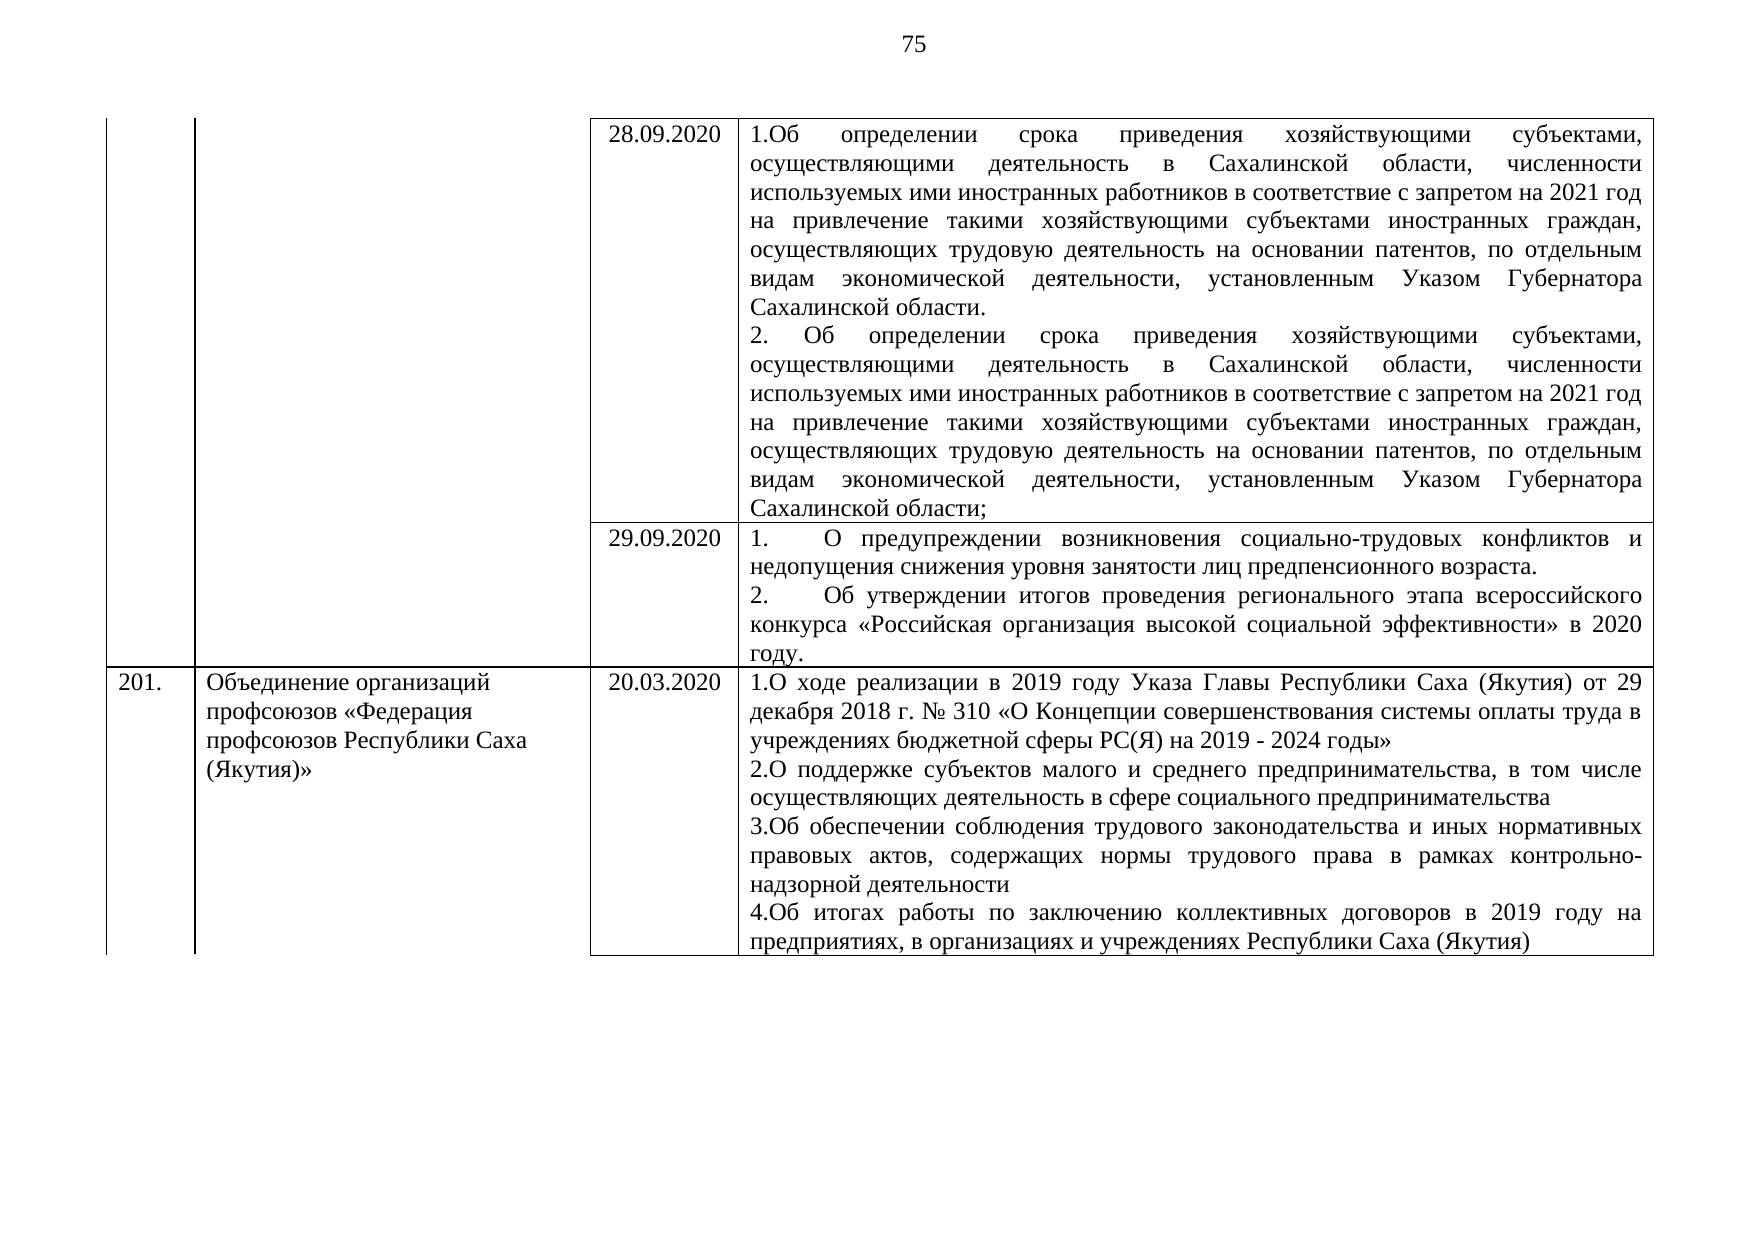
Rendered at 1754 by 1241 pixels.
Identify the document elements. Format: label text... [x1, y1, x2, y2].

table_cell 20.03.2020 [591, 668, 738, 955]
table_cell 1. О предупреждении возникновения социально-трудовых конфликтов и недопущения снижения уровня занятости лиц предпенсионного возраста. 2. Об утверждении итогов проведения регионального этапа всероссийского конкурса «Российская организация высокой социальной эффективности» в 2020 году. [739, 523, 1653, 666]
table_cell 1.Об определении срока приведения хозяйствующими субъектами, осуществляющими деятельность в Сахалинской области, численности используемых ими иностранных работников в соответствие с запретом на 2021 год на привлечение такими хозяйствующими субъектами иностранных граждан, осуществляющих трудовую деятельность на основании патентов, по отдельным видам экономической деятельности, установленным Указом Губернатора Сахалинской области. 2. Об определении срока приведения хозяйствующими субъектами, осуществляющими деятельность в Сахалинской области, численности используемых ими иностранных работников в соответствие с запретом на 2021 год на привлечение такими хозяйствующими субъектами иностранных граждан, осуществляющих трудовую деятельность на основании патентов, по отдельным видам экономической деятельности, установленным Указом Губернатора Сахалинской области; [739, 119, 1653, 522]
table_cell 1.О ходе реализации в 2019 году Указа Главы Республики Саха (Якутия) от 29 декабря 2018 г. № 310 «О Концепции совершенствования системы оплаты труда в учреждениях бюджетной сферы РС(Я) на 2019 - 2024 годы» 2.О поддержке субъектов малого и среднего предпринимательства, в том числе осуществляющих деятельность в сфере социального предпринимательства 3.Об обеспечении соблюдения трудового законодательства и иных нормативных правовых актов, содержащих нормы трудового права в рамках контрольно-надзорной деятельности 4.Об итогах работы по заключению коллективных договоров в 2019 году на предприятиях, в организациях и учреждениях Республики Саха (Якутия) [739, 668, 1653, 955]
table_cell 29.09.2020 [591, 523, 738, 666]
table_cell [195, 668, 590, 955]
table_cell 28.09.2020 [591, 119, 738, 522]
table_cell [107, 668, 195, 955]
